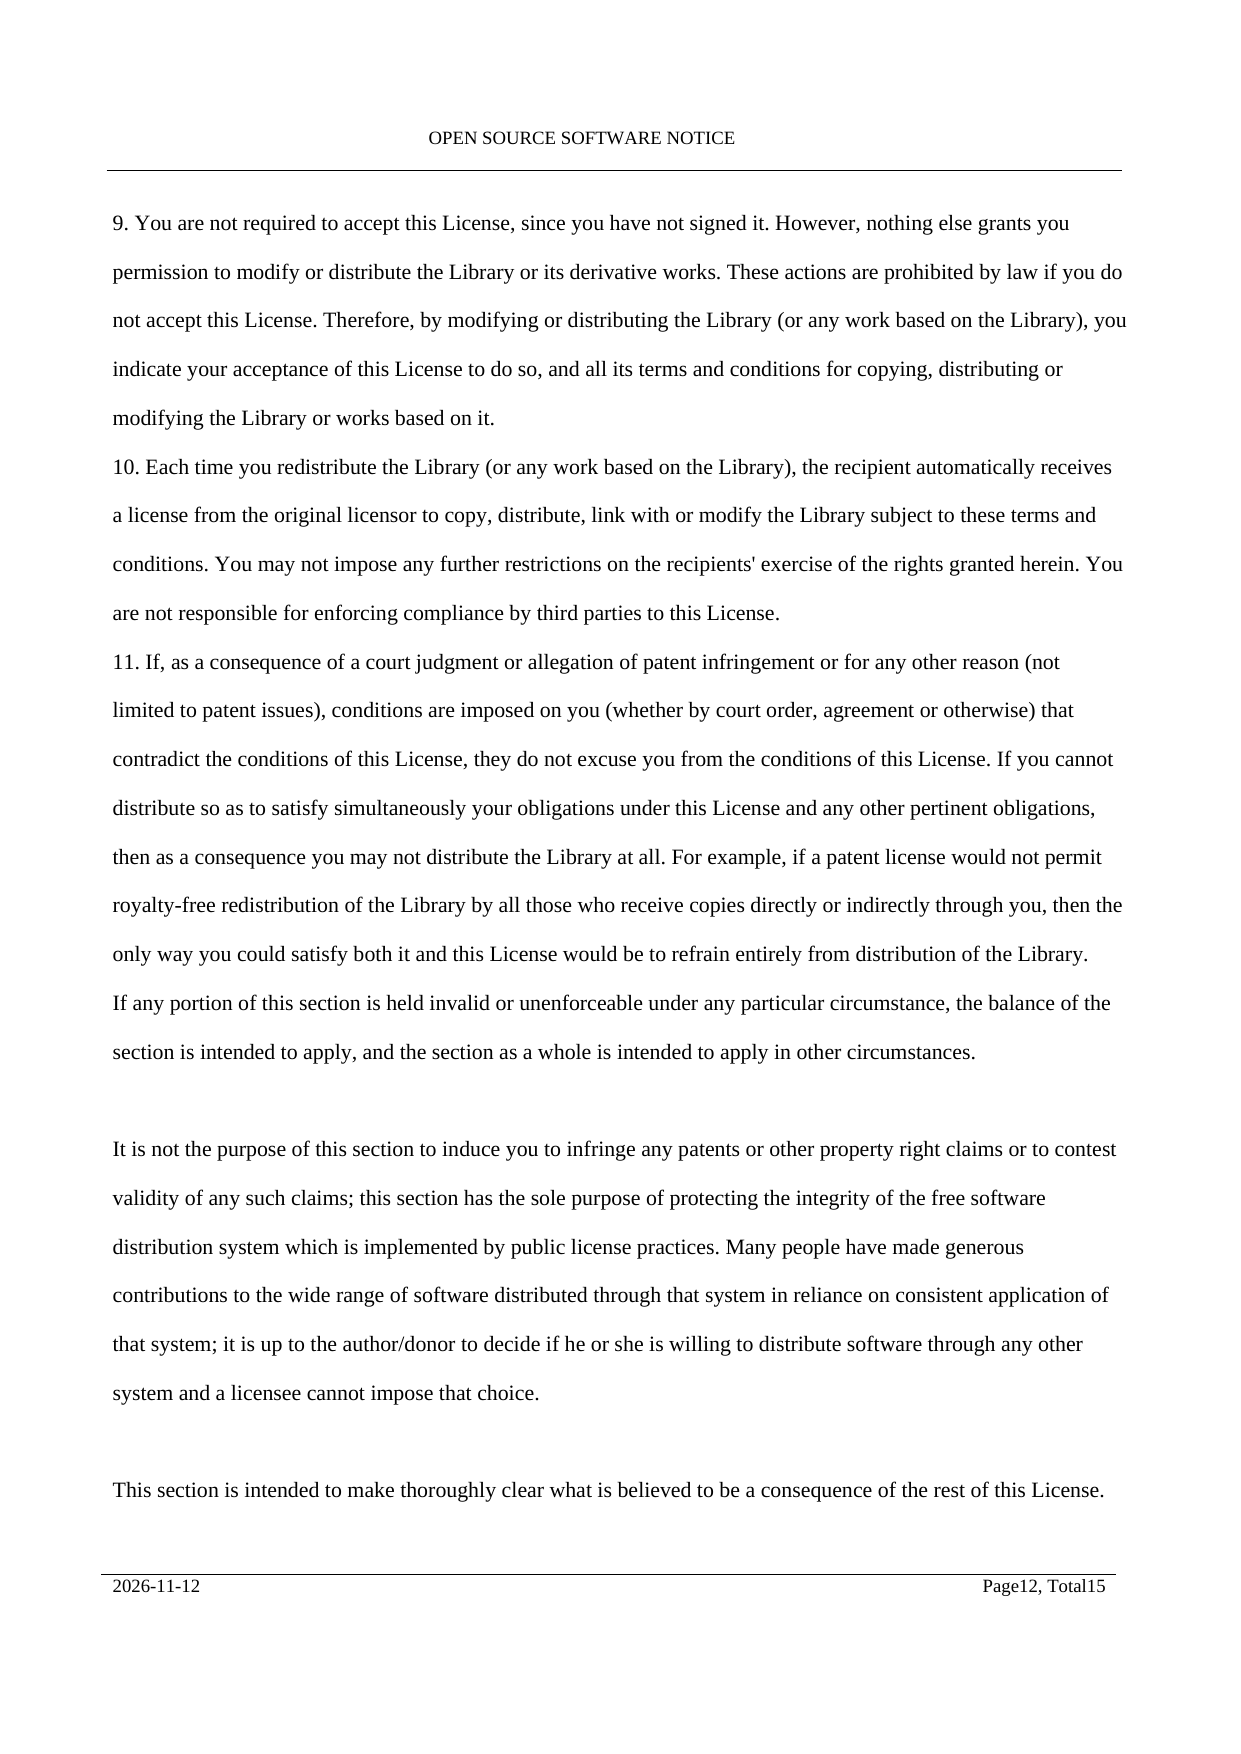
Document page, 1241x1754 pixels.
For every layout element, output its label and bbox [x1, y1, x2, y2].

text [112, 206, 1128, 1506]
